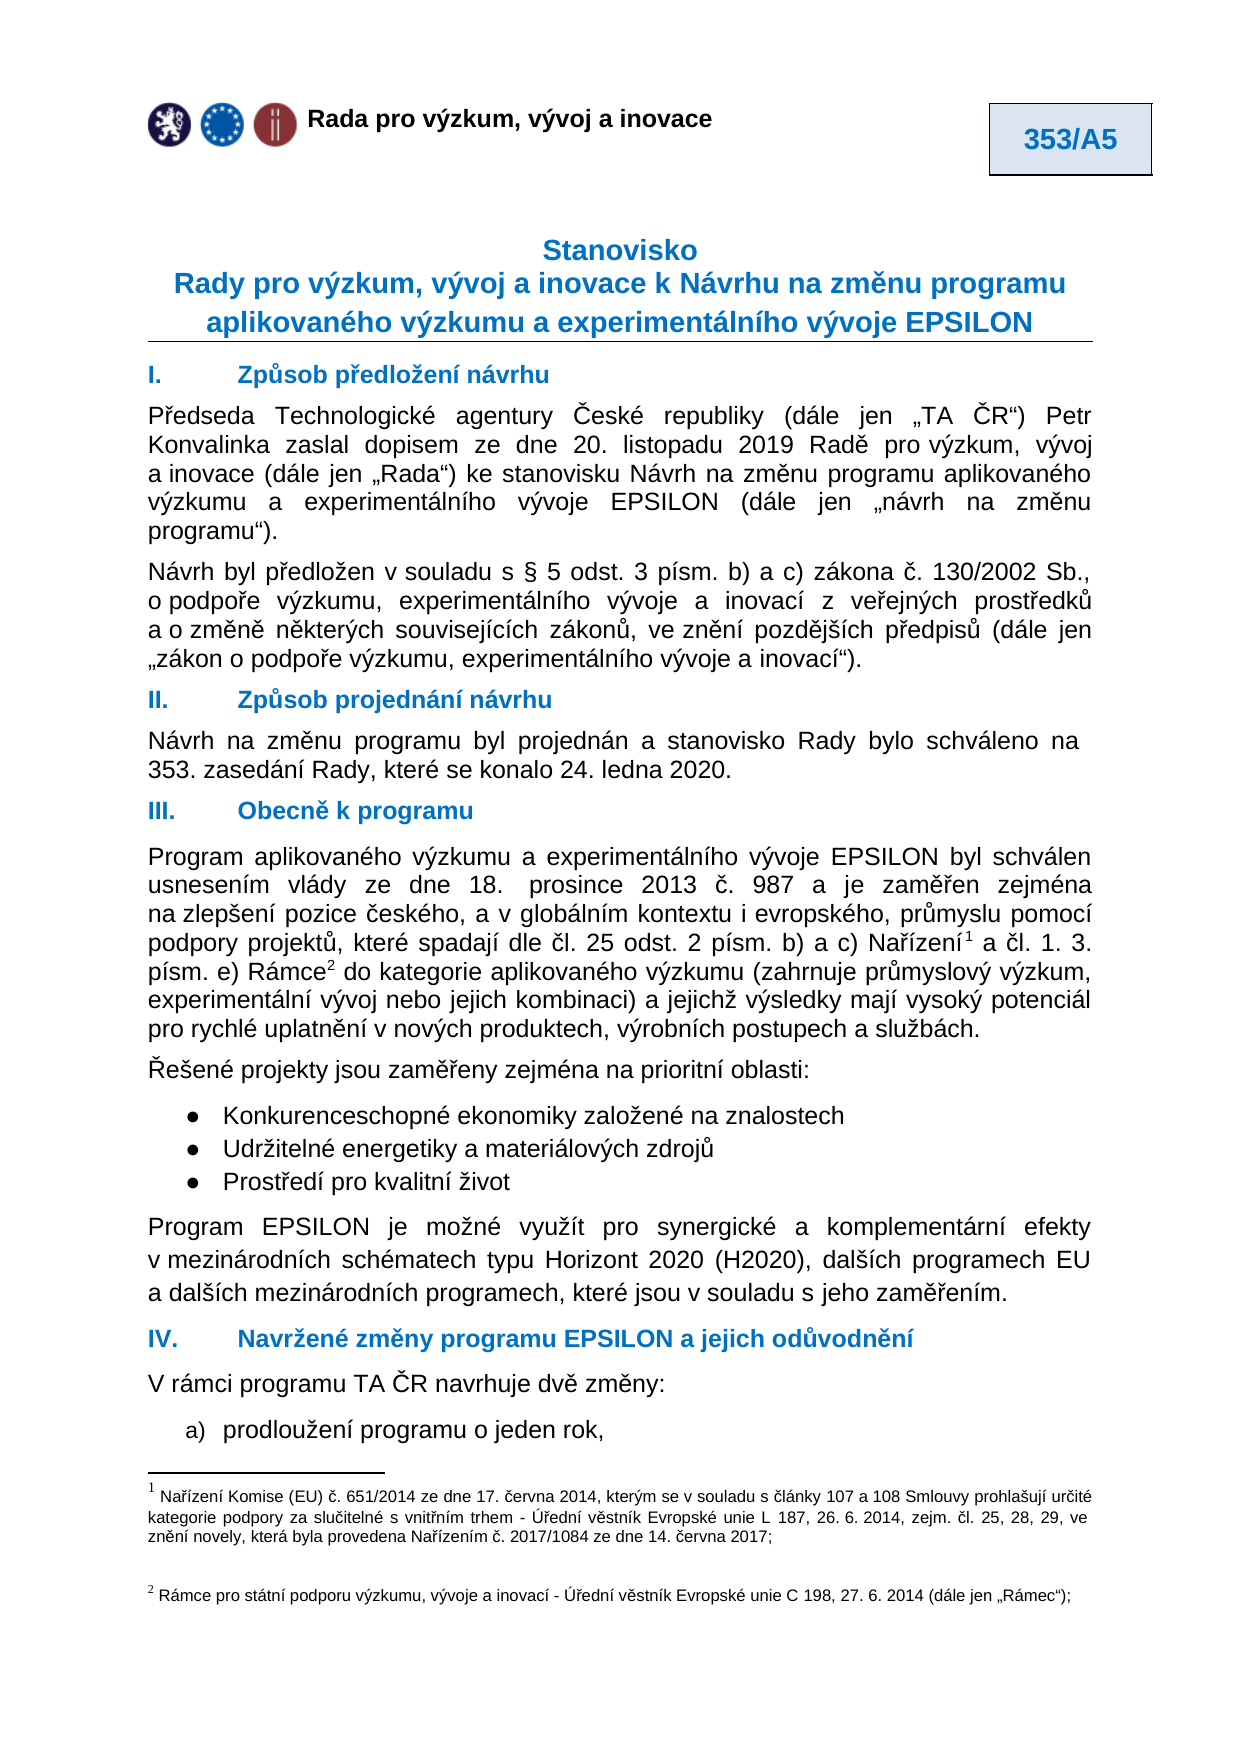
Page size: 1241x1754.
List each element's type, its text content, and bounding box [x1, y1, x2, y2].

text Návrh na změnu programu byl projednán a stanovisko Rady bylo schváleno na 353. zasedání Rady, které se konalo 24. ledna 2020. [148, 726, 1093, 783]
list Obecně k programu [148, 796, 1093, 825]
list Způsob projednání návrhu [148, 685, 1093, 713]
text Předseda Technologické agentury České republiky (dále jen „TA ČR“) Petr Konvalinka zaslal dopisem ze dne 20. listopadu 2019 Radě pro výzkum, vývoj a inovace (dále jen „Rada“) ke stanovisku Návrh na změnu programu aplikovaného výzkumu a experimentálního vývoje EPSILON (dále jen „návrh na změnu programu“). [148, 401, 1093, 545]
list prodloužení programu o jeden rok, [185, 1415, 1093, 1444]
text Návrh byl předložen v souladu s § 5 odst. 3 písm. b) a c) zákona č. 130/2002 Sb., o podpoře výzkumu, experimentálního vývoje a inovací z veřejných prostředků a o změně některých souvisejících zákonů, ve znění pozdějších předpisů (dále jen „zákon o podpoře výzkumu, experimentálního vývoje a inovací“). [148, 557, 1093, 672]
text Řešené projekty jsou zaměřeny zejména na prioritní oblasti: [148, 1055, 1093, 1084]
list Prostředí pro kvalitní život [185, 1167, 1093, 1196]
list Navržené změny programu EPSILON a jejich odůvodnění [148, 1324, 1093, 1353]
text Rady pro výzkum, vývoj a inovace k Návrhu na změnu programu aplikovaného výzkumu a experimentálního vývoje EPSILON [148, 267, 1093, 341]
picture [147, 102, 298, 148]
list Konkurenceschopné ekonomiky založené na znalostech [185, 1101, 1093, 1129]
text Stanovisko [148, 233, 1093, 267]
list Udržitelné energetiky a materiálových zdrojů [185, 1134, 1093, 1163]
text Program aplikovaného výzkumu a experimentálního vývoje EPSILON byl schválen usnesením vlády ze dne 18. prosince 2013 č. 987 a je zaměřen zejména na zlepšení pozice českého, a v globálním kontextu i evropského, průmyslu pomocí podpory projektů, které spadají dle čl. 25 odst. 2 písm. b) a c) Nařízení a čl. 1. 3. písm. e) Rámce do kategorie aplikovaného výzkumu (zahrnuje průmyslový výzkum, experimentální vývoj nebo jejich kombinaci) a jejichž výsledky mají vysoký potenciál pro rychlé uplatnění v nových produktech, výrobních postupech a službách. [148, 842, 1093, 1043]
text Program EPSILON je možné využít pro synergické a komplementární efekty v mezinárodních schématech typu Horizont 2020 (H2020), dalších programech EU a dalších mezinárodních programech, které jsou v souladu s jeho zaměřením. [148, 1212, 1093, 1307]
text V rámci programu TA ČR navrhuje dvě změny: [148, 1369, 1093, 1398]
list Způsob předložení návrhu [148, 360, 1093, 388]
